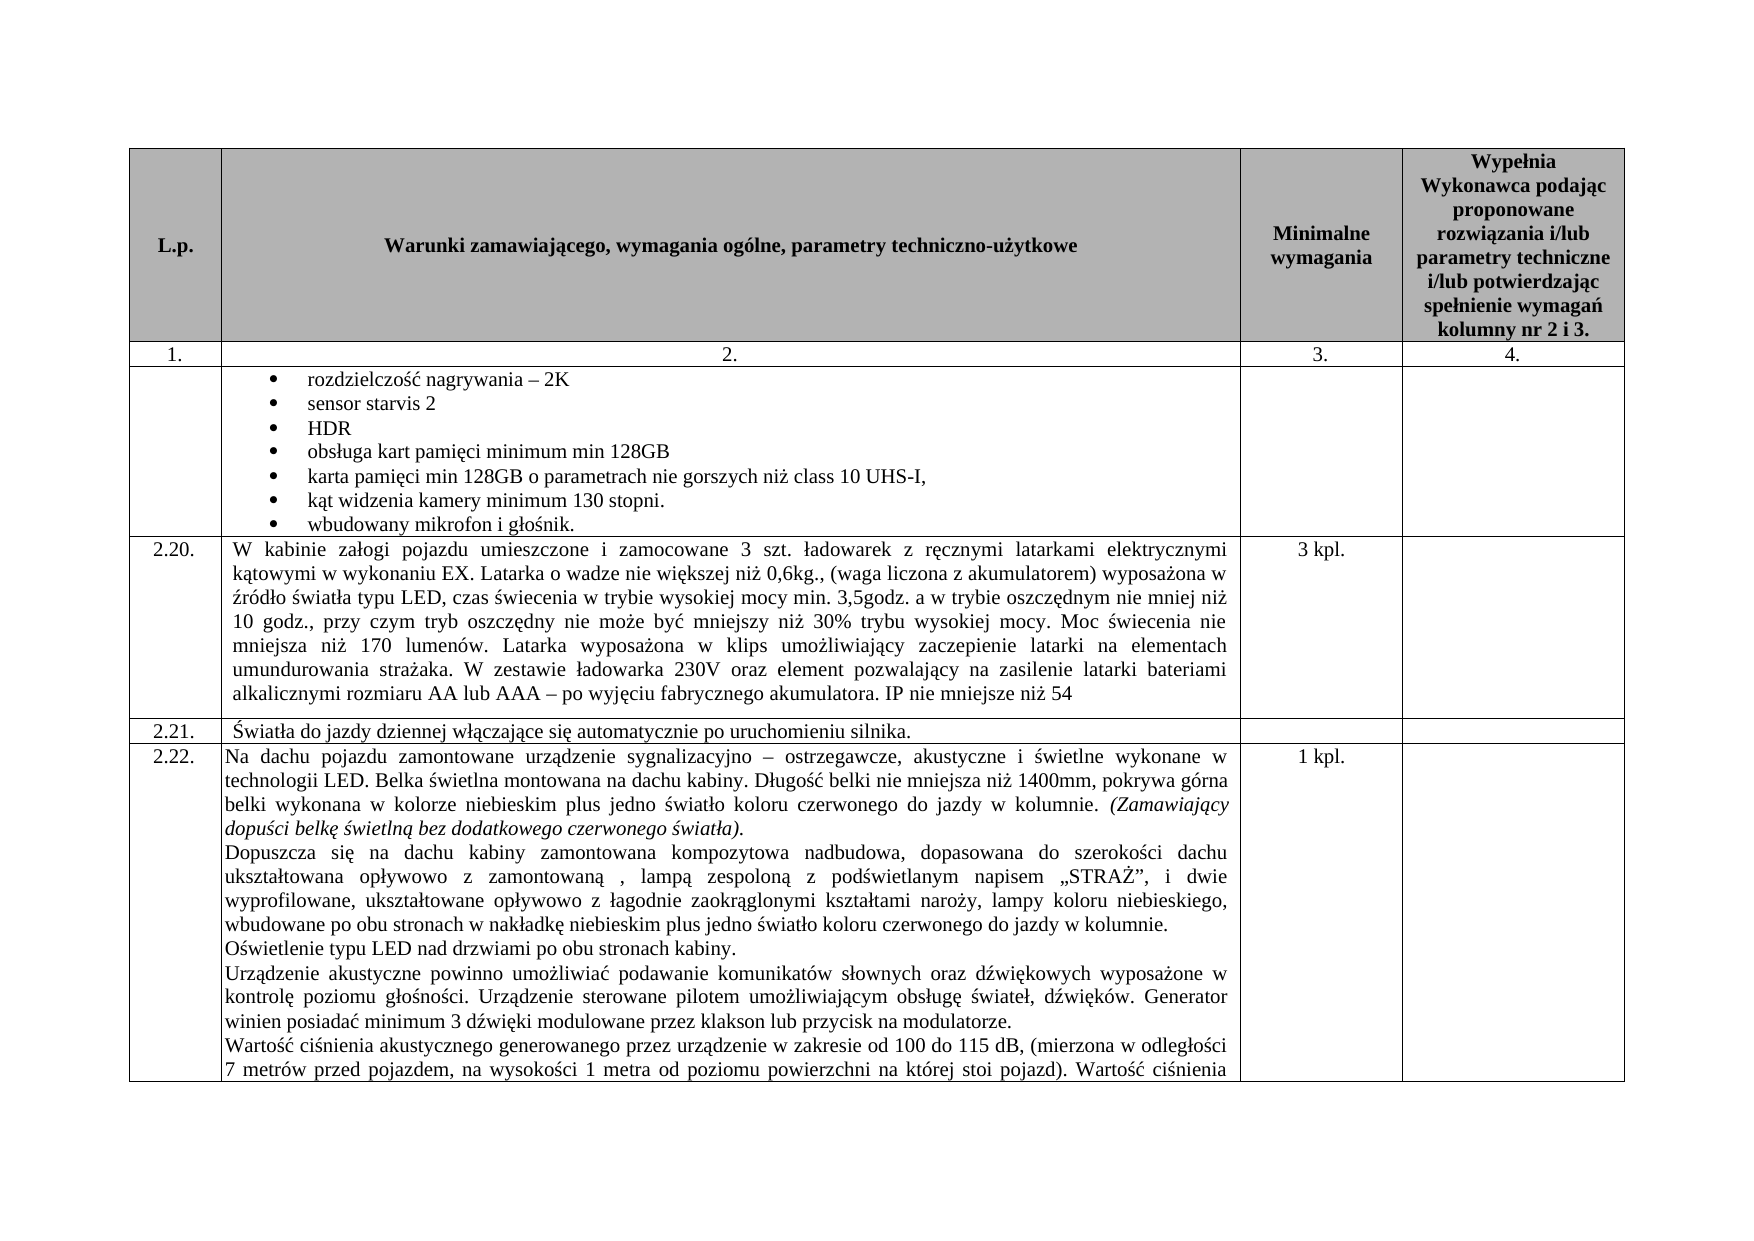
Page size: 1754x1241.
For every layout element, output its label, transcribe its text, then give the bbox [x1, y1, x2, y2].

table_cell [1403, 367, 1624, 536]
table_header L.p. [130, 149, 221, 341]
table_cell [1403, 719, 1624, 743]
table_cell [1241, 367, 1402, 536]
table_cell W kabinie załogi pojazdu umieszczone i zamocowane 3 szt. ładowarek z ręcznymi latarkami elektrycznymi kątowymi w wykonaniu EX. Latarka o wadze nie większej niż 0,6kg., (waga liczona z akumulatorem) wyposażona w źródło światła typu LED, czas świecenia w trybie wysokiej mocy min. 3,5godz. a w trybie oszczędnym nie mniej niż 10 godz., przy czym tryb oszczędny nie może być mniejszy niż 30% trybu wysokiej mocy. Moc świecenia nie mniejsza niż 170 lumenów. Latarka wyposażona w klips umożliwiający zaczepienie latarki na elementach umundurowania strażaka. W zestawie ładowarka 230V oraz element pozwalający na zasilenie latarki bateriami alkalicznymi rozmiaru AA lub AAA – po wyjęciu fabrycznego akumulatora. IP nie mniejsze niż 54 [222, 537, 1240, 718]
table_cell [130, 719, 221, 743]
table_cell 3 kpl. [1241, 537, 1402, 718]
table_header Warunki zamawiającego, wymagania ogólne, parametry techniczno-użytkowe [222, 149, 1240, 341]
table_cell 1 kpl. [1241, 744, 1402, 1081]
table_header Wypełnia Wykonawca podając proponowane rozwiązania i/lub parametry techniczne i/lub potwierdzając spełnienie wymagań kolumny nr 2 i 3. [1403, 149, 1624, 341]
table_cell [1403, 537, 1624, 718]
table_cell [130, 342, 221, 366]
table_cell [1241, 719, 1402, 743]
table_cell [222, 342, 1240, 366]
table_cell [130, 537, 221, 718]
table_cell [130, 367, 221, 536]
table_cell [1403, 744, 1624, 1081]
table_cell Światła do jazdy dziennej włączające się automatycznie po uruchomieniu silnika. [222, 719, 1240, 743]
table_cell [1403, 342, 1624, 366]
table_cell [130, 744, 221, 1081]
table_cell [1241, 342, 1402, 366]
table_header Minimalne wymagania [1241, 149, 1402, 341]
